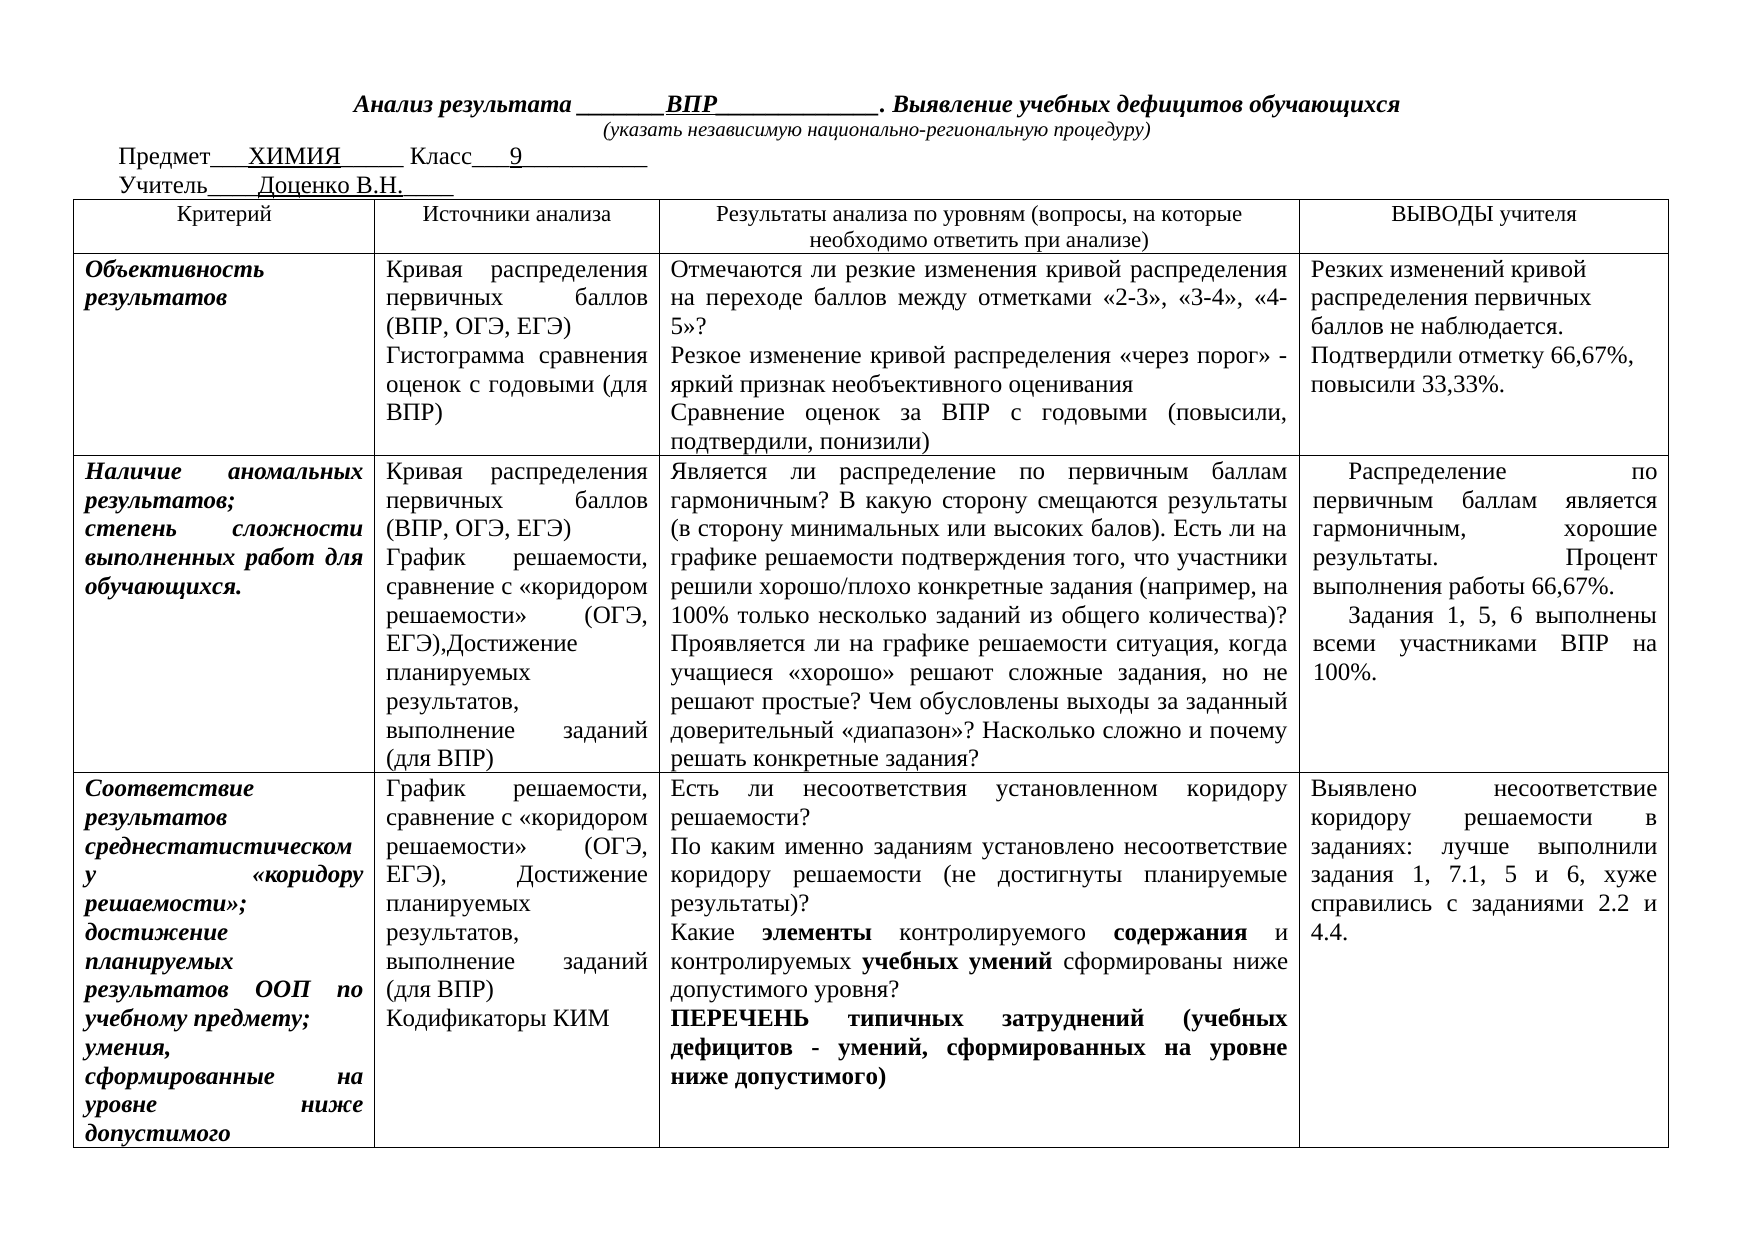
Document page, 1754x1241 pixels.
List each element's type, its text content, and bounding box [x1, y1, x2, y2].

table_cell Есть ли несоответствия установленном коридору решаемости? По каким именно заданиям установлено несоответствие коридору решаемости (не достигнуты планируемые результаты)? Какие элементы контролируемого содержания и контролируемых учебных умений сформированы ниже допустимого уровня? ПЕРЕЧЕНЬ типичных затруднений (учебных дефицитов - умений, сформированных на уровне ниже допустимого) [660, 773, 1299, 1147]
text Учитель____Доценко В.Н.____ [118, 170, 1636, 199]
table_cell График решаемости, сравнение с «коридором решаемости» (ОГЭ, ЕГЭ), Достижение планируемых результатов, выполнение заданий (для ВПР) Кодификаторы КИМ [375, 773, 659, 1147]
table_header Критерий [74, 200, 374, 253]
table_cell Выявлено несоответствие коридору решаемости в заданиях: лучше выполнили задания 1, 7.1, 5 и 6, хуже справились с заданиями 2.2 и 4.4. [1300, 773, 1668, 1147]
table_cell Объективность результатов [74, 254, 374, 455]
table_cell Соответствие результатов среднестатистическому «коридору решаемости»; достижение планируемых результатов ООП по учебному предмету; умения, сформированные на уровне ниже допустимого [74, 773, 374, 1147]
text Анализ результата _______ВПР_____________. Выявление учебных дефицитов обучающихся [118, 89, 1636, 117]
table_cell Кривая распределения первичных баллов (ВПР, ОГЭ, ЕГЭ) График решаемости, сравнение с «коридором решаемости» (ОГЭ, ЕГЭ),Достижение планируемых результатов, выполнение заданий (для ВПР) [375, 456, 659, 772]
table_header Результаты анализа по уровням (вопросы, на которые необходимо ответить при анализе) [660, 200, 1299, 253]
table_cell Резких изменений кривой распределения первичных баллов не наблюдается. Подтвердили отметку 66,67%, повысили 33,33%. [1300, 254, 1668, 455]
table_header ВЫВОДЫ учителя [1300, 200, 1668, 253]
text Предмет___ХИМИЯ_____ Класс___9__________ [118, 141, 1636, 170]
table_cell Отмечаются ли резкие изменения кривой распределения на переходе баллов между отметками «2-3», «3-4», «4-5»? Резкое изменение кривой распределения «через порог» - яркий признак необъективного оценивания Сравнение оценок за ВПР с годовыми (повысили, подтвердили, понизили) [660, 254, 1299, 455]
table_cell Является ли распределение по первичным баллам гармоничным? В какую сторону смещаются результаты (в сторону минимальных или высоких балов). Есть ли на графике решаемости подтверждения того, что участники решили хорошо/плохо конкретные задания (например, на 100% только несколько заданий из общего количества)? Проявляется ли на графике решаемости ситуация, когда учащиеся «хорошо» решают сложные задания, но не решают простые? Чем обусловлены выходы за заданный доверительный «диапазон»? Насколько сложно и почему решать конкретные задания? [660, 456, 1299, 772]
table_header Источники анализа [375, 200, 659, 253]
table_cell Наличие аномальных результатов; степень сложности выполненных работ для обучающихся. [74, 456, 374, 772]
table_cell Распределение по первичным баллам является гармоничным, хорошие результаты. Процент выполнения работы 66,67%. Задания 1, 5, 6 выполнены всеми участниками ВПР на 100%. [1300, 456, 1668, 772]
text (указать независимую национально-региональную процедуру) [118, 117, 1636, 141]
table_cell Кривая распределения первичных баллов (ВПР, ОГЭ, ЕГЭ) Гистограмма сравнения оценок с годовыми (для ВПР) [375, 254, 659, 455]
